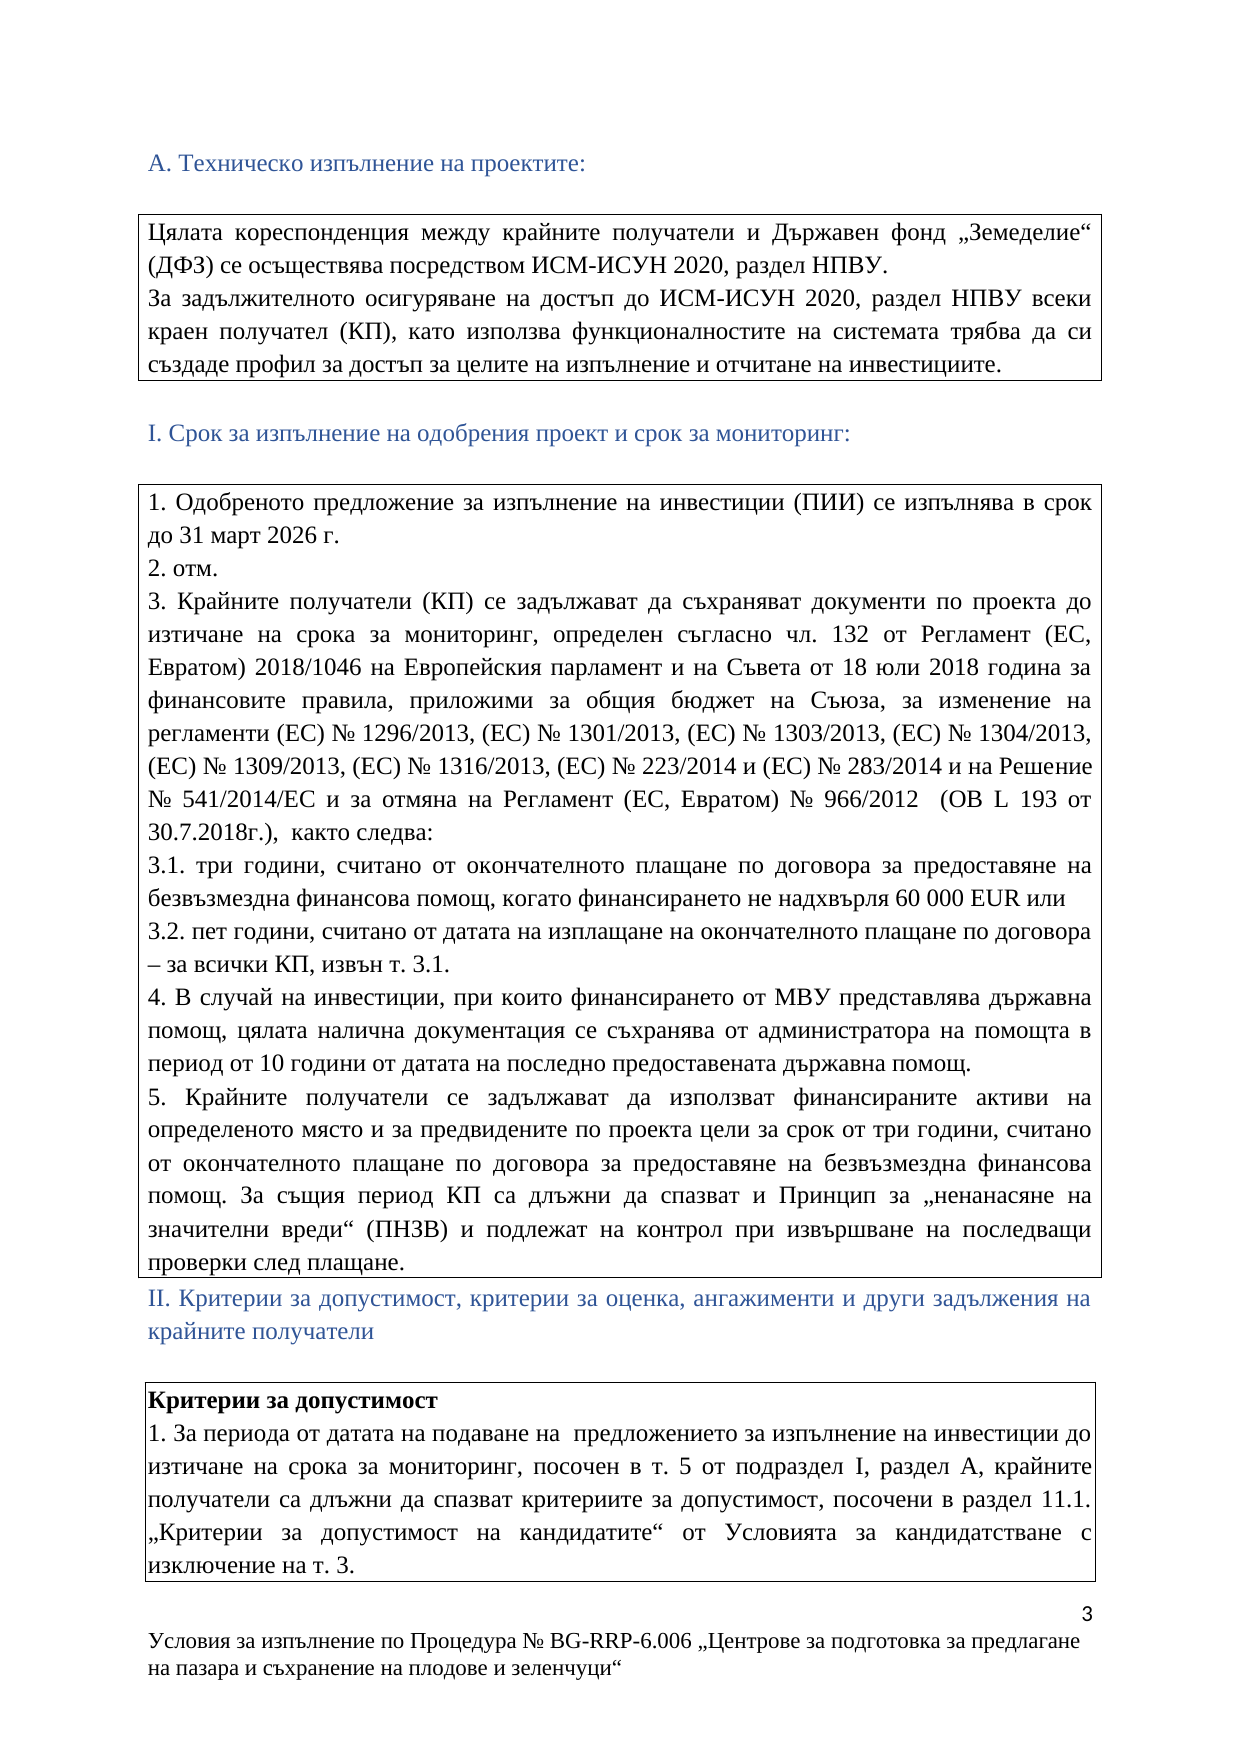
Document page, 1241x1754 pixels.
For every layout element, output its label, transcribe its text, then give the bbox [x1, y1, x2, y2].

text 1. Одобреното предложение за изпълнение на инвестиции (ПИИ) се изпълнява в срок до 31 март 2026 г. [139, 485, 1101, 549]
text 5. Крайните получатели се задължават да използват финансираните активи на определеното място и за предвидените по проекта цели за срок от три години, считано от окончателното плащане по договора за предоставяне на безвъзмездна финансова помощ. За същия период КП са длъжни да спазват и Принцип за „ненанасяне на значителни вреди“ (ПНЗВ) и подлежат на контрол при извършване на последващи проверки след плащане. [139, 1078, 1101, 1277]
subtitle I. Срок за изпълнение на одобрения проект и срок за мониторинг: [148, 418, 1093, 447]
subtitle А. Техническо изпълнение на проектите: [148, 148, 1093, 176]
text 3. Крайните получатели (КП) се задължават да съхраняват документи по проекта до изтичане на срока за мониторинг, определен съгласно чл. 132 от Регламент (ЕС, Евратом) 2018/1046 на Европейския парламент и на Съвета от 18 юли 2018 година за финансовите правила, приложими за общия бюджет на Съюза, за изменение на регламенти (ЕС) № 1296/2013, (ЕС) № 1301/2013, (ЕС) № 1303/2013, (ЕС) № 1304/2013, (ЕС) № 1309/2013, (ЕС) № 1316/2013, (ЕС) № 223/2014 и (ЕС) № 283/2014 и на Решение № 541/2014/ЕС и за отмяна на Регламент (ЕС, Евратом) № 966/2012 (OB L 193 от 30.7.2018г.), както следва: [139, 583, 1101, 846]
text 1. За периода от датата на подаване на предложението за изпълнение на инвестиции до изтичане на срока за мониторинг, посочен в т. 5 от подраздел I, раздел А, крайните получатели са длъжни да спазват критериите за допустимост, посочени в раздел 11.1. „Критерии за допустимост на кандидатите“ от Условията за кандидатстване с изключение на т. 3. [146, 1415, 1095, 1581]
subtitle II. Критерии за допустимост, критерии за оценка, ангажименти и други задължения на крайните получатели [148, 1283, 1093, 1344]
text За задължителното осигуряване на достъп до ИСМ-ИСУН 2020, раздел НПВУ всеки краен получател (КП), като използва функционалностите на системата трябва да си създаде профил за достъп за целите на изпълнение и отчитане на инвестициите. [139, 280, 1101, 380]
text 4. В случай на инвестиции, при които финансирането от МВУ представлява държавна помощ, цялата налична документация се съхранява от администратора на помощта в период от 10 години от датата на последно предоставената държавна помощ. [139, 979, 1101, 1077]
text 2. отм. [139, 550, 1101, 582]
text Цялата кореспонденция между крайните получатели и Държавен фонд „Земеделие“ (ДФЗ) се осъществява посредством ИСМ-ИСУН 2020, раздел НПВУ. [139, 215, 1101, 278]
text 3.1. три години, считано от окончателното плащане по договора за предоставяне на безвъзмездна финансова помощ, когато финансирането не надхвърля 60 000 EUR или [139, 847, 1101, 912]
text Критерии за допустимост [146, 1383, 1095, 1414]
text 3.2. пет години, считано от датата на изплащане на окончателното плащане по договора – за всички КП, извън т. 3.1. [139, 913, 1101, 978]
